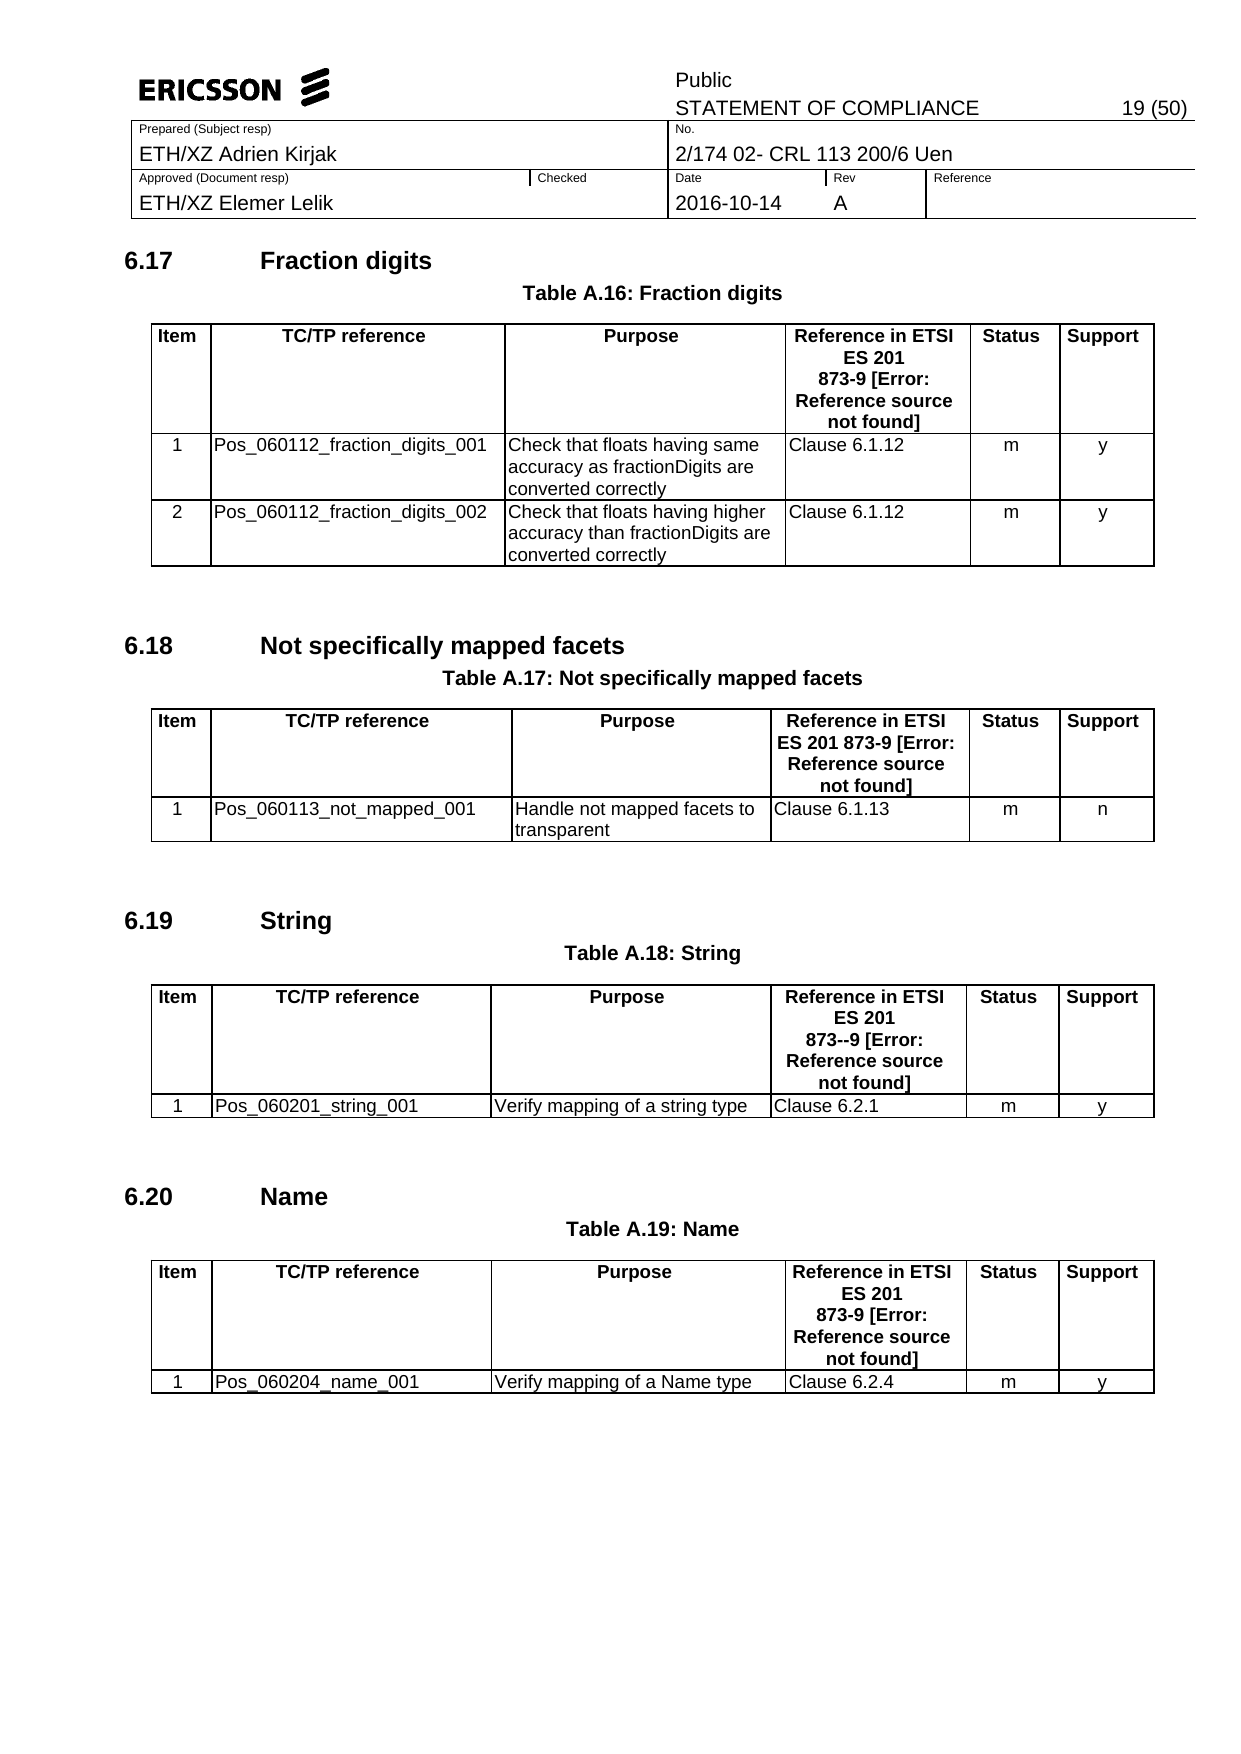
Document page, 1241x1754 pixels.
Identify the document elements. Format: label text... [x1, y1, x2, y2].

text Table A.16: Fraction digits [124, 281, 1181, 304]
table_header Support [1061, 325, 1153, 433]
table_header Support [1061, 710, 1153, 796]
table_cell y [1060, 1095, 1153, 1116]
table_cell m [967, 1095, 1058, 1116]
table_cell Pos_060112_fraction_digits_001 [212, 434, 504, 499]
table_cell Check that floats having higher accuracy than fractionDigits are converted correctly [506, 501, 785, 565]
picture [138, 67, 330, 107]
table_header TC/TP reference [212, 710, 511, 796]
subtitle Not specifically mapped facets [124, 631, 1181, 659]
table_header Status [967, 986, 1058, 1093]
table_header Item [152, 710, 210, 796]
table_header Support [1060, 986, 1153, 1093]
subtitle Name [124, 1182, 1181, 1211]
table_cell 2 [152, 501, 210, 565]
text Table A.18: String [124, 941, 1181, 965]
table_cell Pos_060112_fraction_digits_002 [212, 501, 504, 565]
table_cell n [1061, 798, 1153, 841]
table_cell Clause 6.1.12 [786, 501, 970, 565]
table_cell Pos_060113_not_mapped_001 [212, 798, 511, 841]
table_header Purpose [506, 325, 785, 433]
table_cell Clause 6.1.12 [786, 434, 970, 499]
table_cell 1 [152, 798, 210, 841]
table_header TC/TP reference [212, 325, 504, 433]
table_cell m [967, 1371, 1058, 1392]
subtitle String [124, 906, 1181, 935]
table_cell Clause 6.2.4 [786, 1371, 966, 1392]
table_cell 1 [152, 434, 210, 499]
table_header Status [970, 710, 1059, 796]
table_cell y [1061, 501, 1153, 565]
table_cell m [971, 501, 1059, 565]
table_cell Handle not mapped facets to transparent [513, 798, 770, 841]
table_cell 1 [152, 1371, 211, 1392]
text Table A.17: Not specifically mapped facets [124, 666, 1181, 689]
table_cell m [970, 798, 1059, 841]
table_cell Clause 6.1.13 [772, 798, 969, 841]
table_cell Verify mapping of a string type [492, 1095, 770, 1116]
table_header Purpose [492, 1261, 785, 1369]
table_header Purpose [513, 710, 770, 796]
table_header Support [1060, 1261, 1153, 1369]
table_header TC/TP reference [213, 1261, 491, 1369]
table_cell Pos_060204_name_001 [213, 1371, 491, 1392]
table_header TC/TP reference [213, 986, 490, 1093]
table_header Status [967, 1261, 1058, 1369]
table_cell 1 [152, 1095, 211, 1116]
table_cell y [1060, 1371, 1153, 1392]
table_header Purpose [492, 986, 770, 1093]
table_cell m [971, 434, 1059, 499]
table_cell Clause 6.2.1 [772, 1095, 966, 1116]
table_header Item [152, 986, 211, 1093]
table_cell Check that floats having same accuracy as fractionDigits are converted correctly [506, 434, 785, 499]
table_cell Verify mapping of a Name type [492, 1371, 785, 1392]
text Table A.19: Name [124, 1217, 1181, 1241]
table_cell y [1061, 434, 1153, 499]
table_cell Pos_060201_string_001 [213, 1095, 490, 1116]
table_header Item [152, 1261, 211, 1369]
table_header Item [152, 325, 210, 433]
table_header Status [971, 325, 1059, 433]
subtitle Fraction digits [124, 246, 1181, 274]
